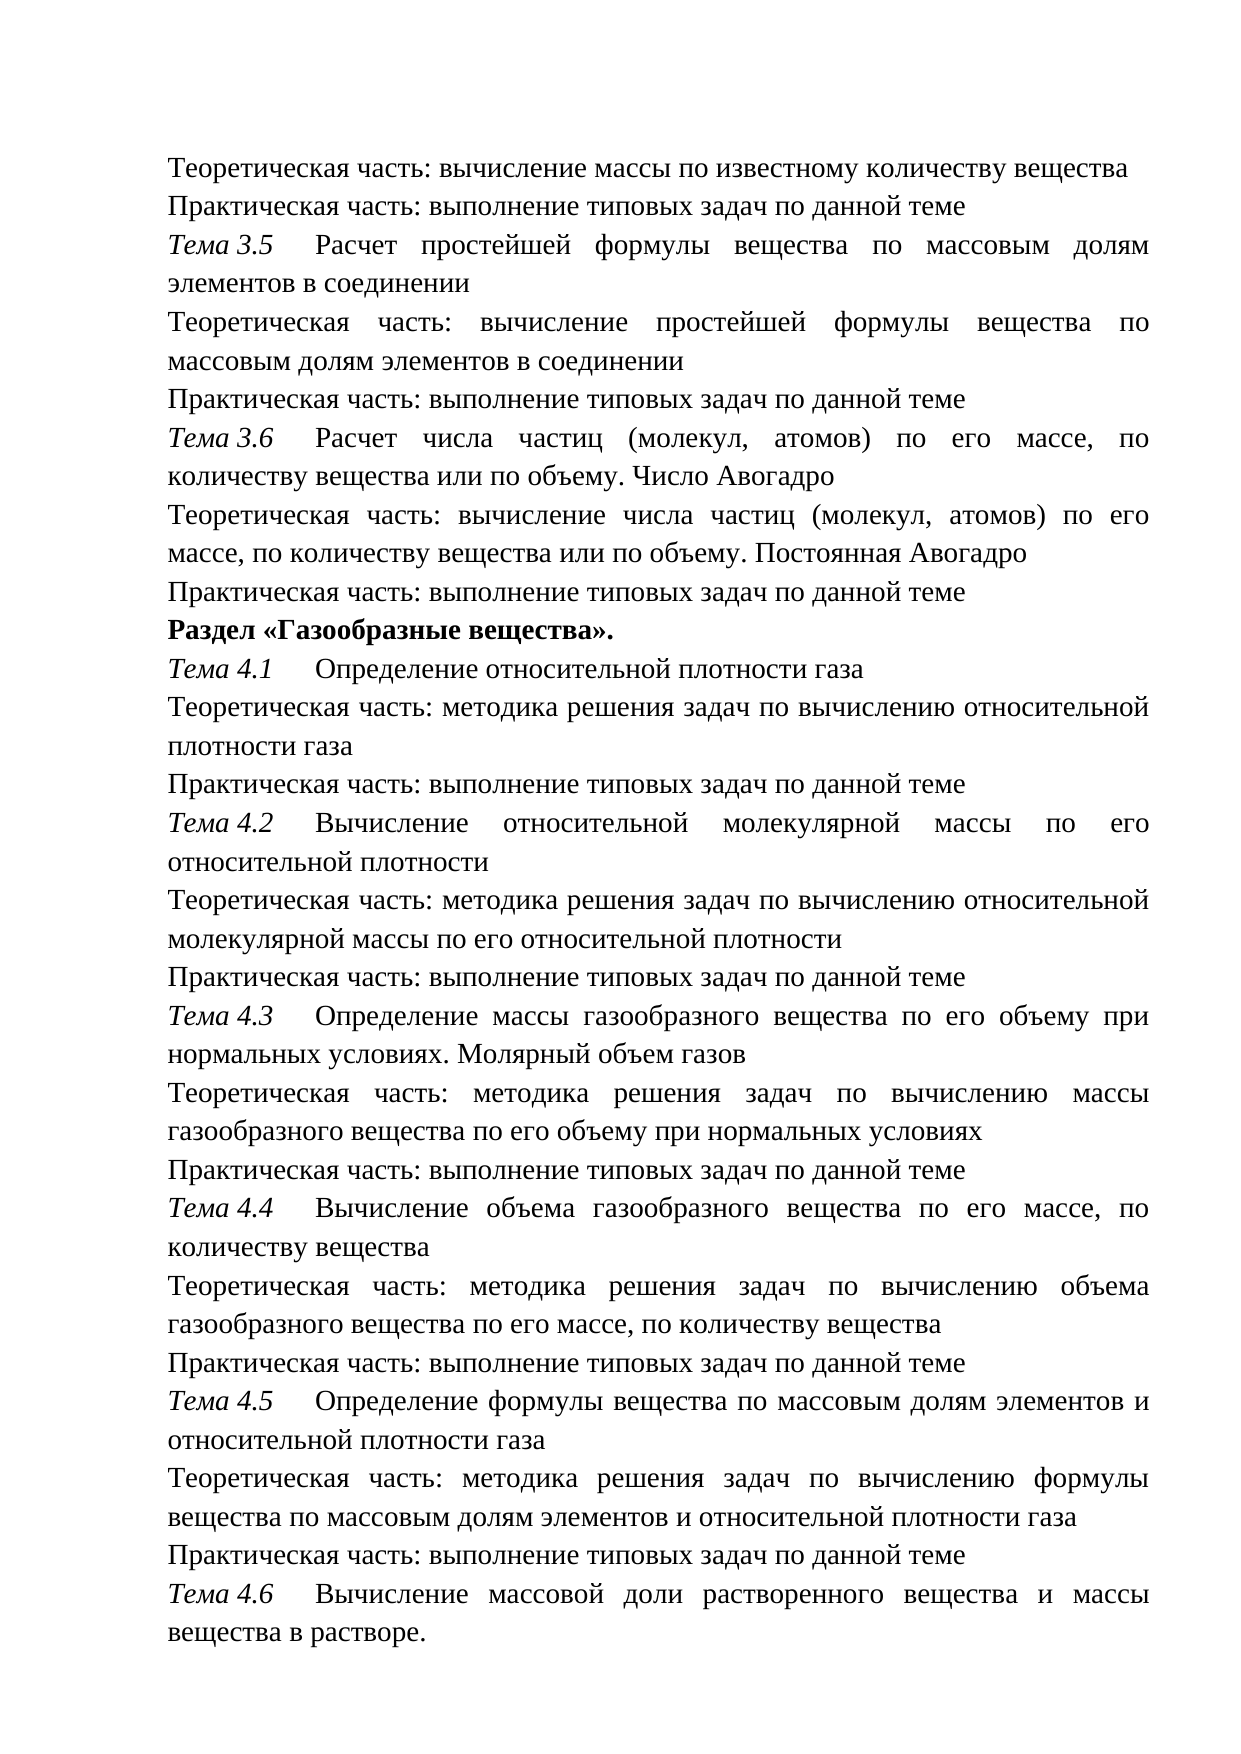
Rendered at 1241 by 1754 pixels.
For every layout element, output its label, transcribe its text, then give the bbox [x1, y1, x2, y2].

text Раздел «Газообразные вещества». [167, 612, 1150, 646]
text Теоретическая часть: методика решения задач по вычислению объема газообразного вещества по его массе, по количеству вещества [167, 1268, 1150, 1340]
text Практическая часть: выполнение типовых задач по данной теме [167, 381, 1150, 415]
text Теоретическая часть: методика решения задач по вычислению относительной молекулярной массы по его относительной плотности [167, 882, 1150, 954]
text Тема 4.4 Вычисление объема газообразного вещества по его массе, по количеству вещества [167, 1191, 1150, 1263]
text Практическая часть: выполнение типовых задач по данной теме [167, 767, 1150, 800]
text Тема 3.6 Расчет числа частиц (молекул, атомов) по его массе, по количеству вещества или по объему. Число Авогадро [167, 420, 1150, 492]
text Тема 4.1 Определение относительной плотности газа [167, 651, 1150, 684]
text Практическая часть: выполнение типовых задач по данной теме [167, 959, 1150, 993]
text Тема 4.6 Вычисление массовой доли растворенного вещества и массы вещества в растворе. [167, 1576, 1150, 1648]
text Практическая часть: выполнение типовых задач по данной теме [167, 1152, 1150, 1186]
text Теоретическая часть: вычисление простейшей формулы вещества по массовым долям элементов в соединении [167, 304, 1150, 376]
text Тема 4.2 Вычисление относительной молекулярной массы по его относительной плотности [167, 805, 1150, 877]
text Тема 4.3 Определение массы газообразного вещества по его объему при нормальных условиях. Молярный объем газов [167, 998, 1150, 1070]
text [167, 1537, 1150, 1571]
text Тема 4.5 Определение формулы вещества по массовым долям элементов и относительной плотности газа [167, 1383, 1150, 1455]
text Практическая часть: выполнение типовых задач по данной теме [167, 574, 1150, 607]
text Теоретическая часть: методика решения задач по вычислению относительной плотности газа [167, 689, 1150, 762]
text Практическая часть: выполнение типовых задач по данной теме [167, 1345, 1150, 1378]
text Теоретическая часть: методика решения задач по вычислению массы газообразного вещества по его объему при нормальных условиях [167, 1075, 1150, 1147]
text Тема 3.5 Расчет простейшей формулы вещества по массовым долям элементов в соединении [167, 227, 1150, 299]
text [167, 188, 1150, 222]
text Теоретическая часть: вычисление массы по известному количеству вещества [167, 150, 1150, 183]
text Теоретическая часть: методика решения задач по вычислению формулы вещества по массовым долям элементов и относительной плотности газа [167, 1460, 1150, 1532]
text Теоретическая часть: вычисление числа частиц (молекул, атомов) по его массе, по количеству вещества или по объему. Постоянная Авогадро [167, 497, 1150, 569]
